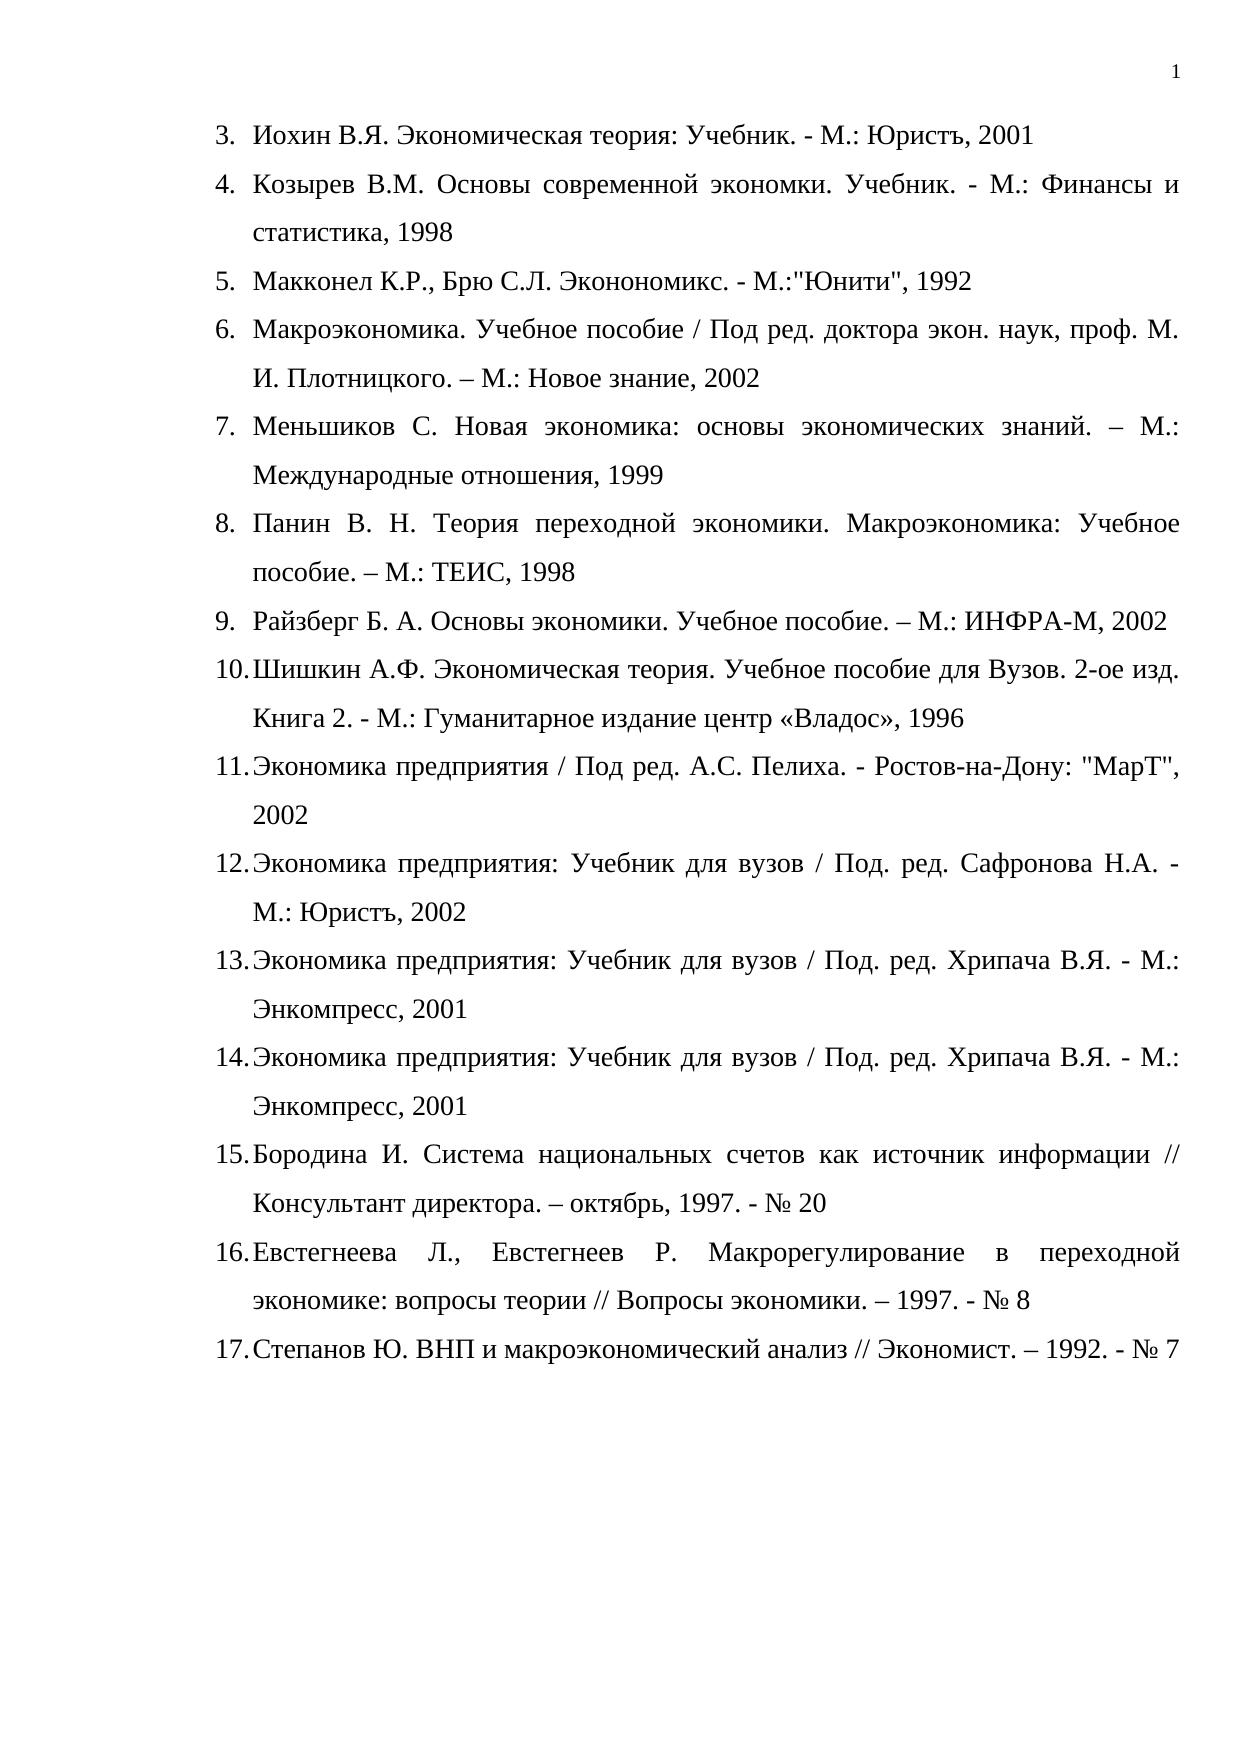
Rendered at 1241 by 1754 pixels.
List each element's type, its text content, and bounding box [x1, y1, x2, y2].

list Шишкин А.Ф. Экономическая теория. Учебное пособие для Вузов. 2-ое изд. Книга 2. - М.: Гуманитарное издание центр «Владос», 1996 [215, 652, 1181, 733]
list Меньшиков С. Новая экономика: основы экономических знаний. – М.: Международные отношения, 1999 [215, 409, 1181, 490]
list Макконел К.Р., Брю С.Л. Эконономикс. - М.:"Юнити", 1992 [215, 264, 1181, 296]
list Экономика предприятия: Учебник для вузов / Под. ред. Сафронова Н.А. - М.: Юристъ, 2002 [215, 846, 1181, 927]
list Козырев В.М. Основы современной экономки. Учебник. - М.: Финансы и статистика, 1998 [215, 167, 1181, 248]
list Экономика предприятия / Под ред. А.С. Пелиха. - Ростов-на-Дону: "МарТ", 2002 [215, 749, 1181, 830]
list Бородина И. Система национальных счетов как источник информации // Консультант директора. – октябрь, 1997. - № 20 [215, 1137, 1181, 1218]
list Райзберг Б. А. Основы экономики. Учебное пособие. – М.: ИНФРА-М, 2002 [215, 603, 1181, 636]
list Иохин В.Я. Экономическая теория: Учебник. - М.: Юристъ, 2001 [215, 118, 1181, 151]
list Экономика предприятия: Учебник для вузов / Под. ред. Хрипача В.Я. - М.: Энкомпресс, 2001 [215, 943, 1181, 1024]
list Евстегнеева Л., Евстегнеев Р. Макрорегулирование в переходной экономике: вопросы теории // Вопросы экономики. – 1997. - № 8 [215, 1234, 1181, 1316]
list Панин В. Н. Теория переходной экономики. Макроэкономика: Учебное пособие. – М.: ТЕИС, 1998 [215, 506, 1181, 587]
list Макроэкономика. Учебное пособие / Под ред. доктора экон. наук, проф. М. И. Плотницкого. – М.: Новое знание, 2002 [215, 312, 1181, 393]
list Степанов Ю. ВНП и макроэкономический анализ // Экономист. – 1992. - № 7 [215, 1332, 1181, 1364]
list Экономика предприятия: Учебник для вузов / Под. ред. Хрипача В.Я. - М.: Энкомпресс, 2001 [215, 1040, 1181, 1121]
